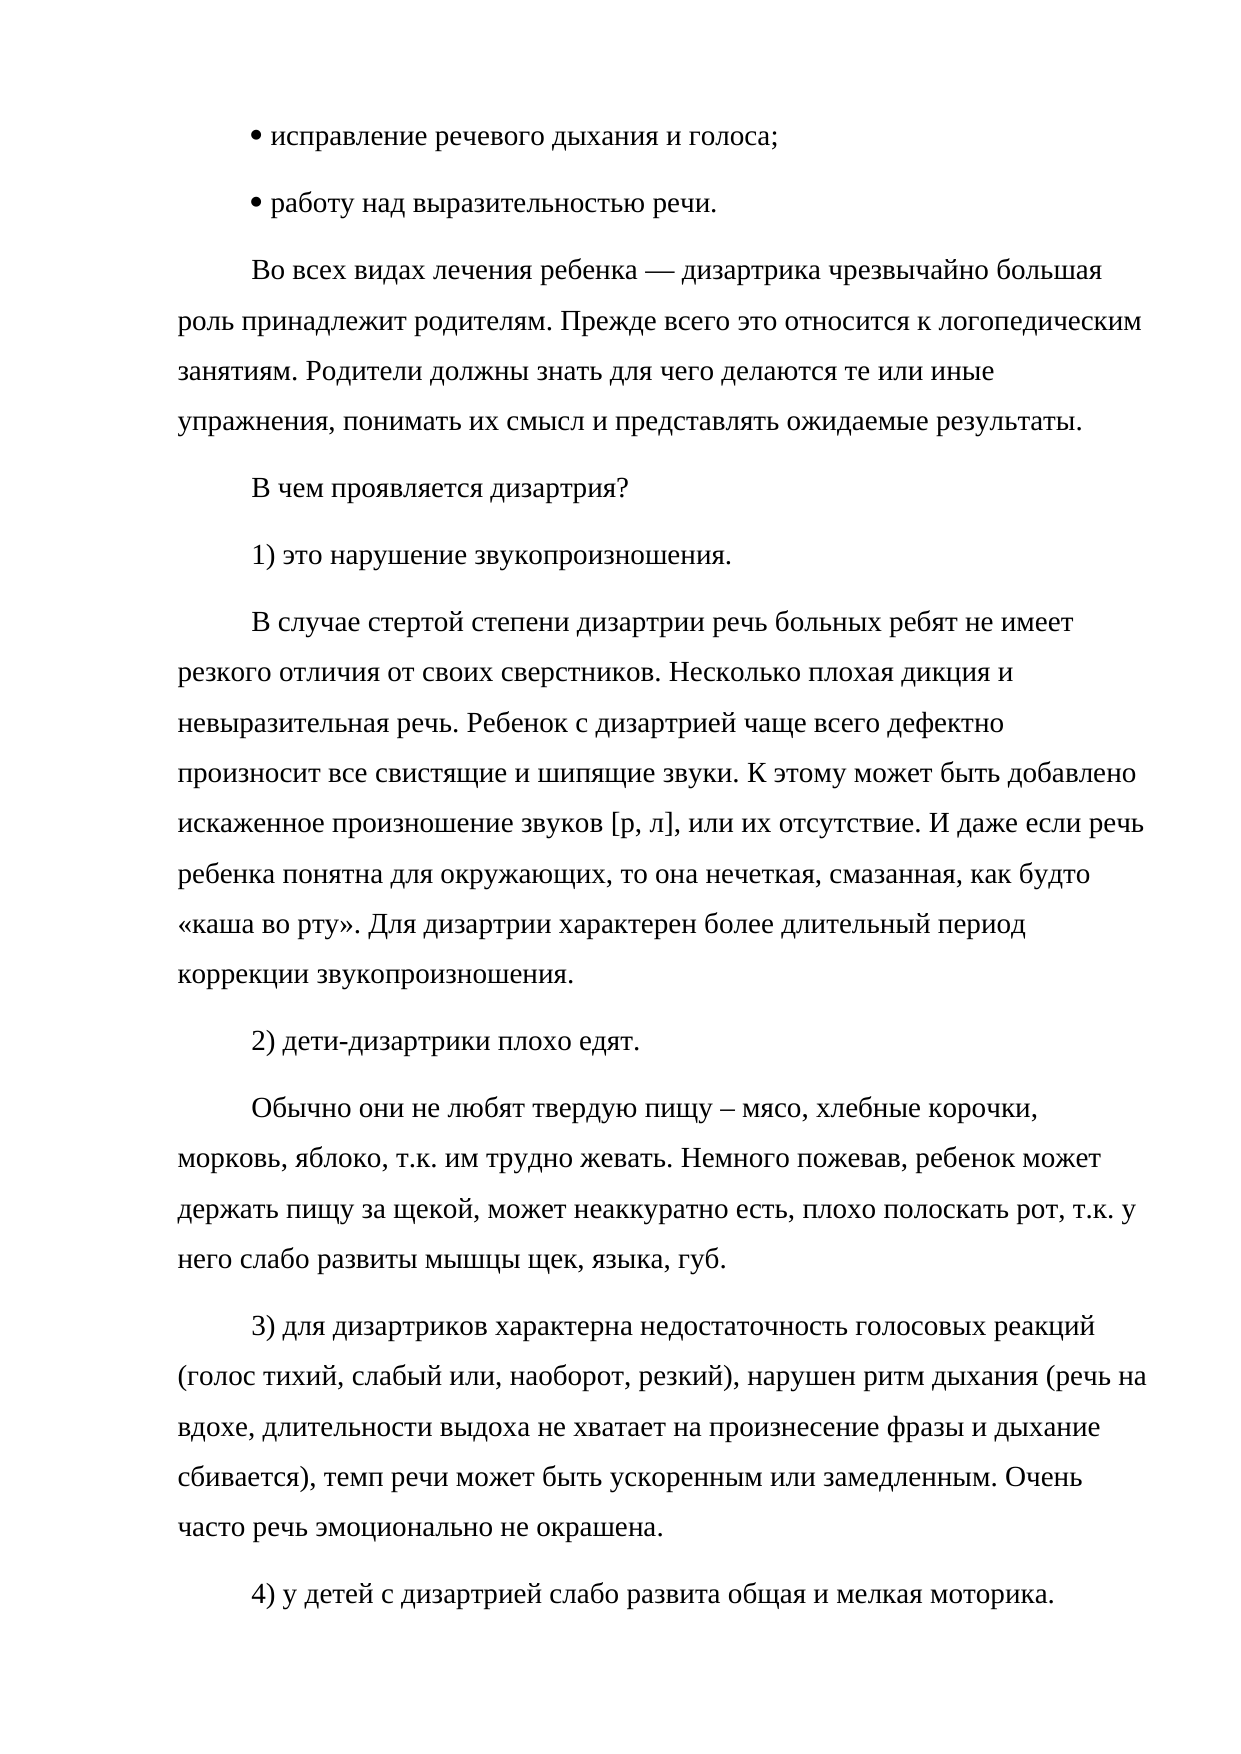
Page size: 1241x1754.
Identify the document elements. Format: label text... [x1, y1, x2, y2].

text 1) это нарушение звукопроизношения. [177, 537, 1152, 571]
text В случае стертой степени дизартрии речь больных ребят не имеет резкого отличия от своих сверстников. Несколько плохая дикция и невыразительная речь. Ребенок с дизартрией чаще всего дефектно произносит все свистящие и шипящие звуки. К этому может быть добавлено искаженное произношение звуков [р, л], или их отсутствие. И даже если речь ребенка понятна для окружающих, то она нечеткая, смазанная, как будто «каша во рту». Для дизартрии характерен более длительный период коррекции звукопроизношения. [177, 604, 1152, 990]
text работу над выразительностью речи. [177, 185, 1152, 219]
text В чем проявляется дизартрия? [177, 470, 1152, 504]
text 3) для дизартриков характерна недостаточность голосовых реакций (голос тихий, слабый или, наоборот, резкий), нарушен ритм дыхания (речь на вдохе, длительности выдоха не хватает на произнесение фразы и дыхание сбивается), темп речи может быть ускоренным или замедленным. Очень часто речь эмоционально не окрашена. [177, 1308, 1152, 1543]
text Обычно они не любят твердую пищу – мясо, хлебные корочки, морковь, яблоко, т.к. им трудно жевать. Немного пожевав, ребенок может держать пищу за щекой, может неаккуратно есть, плохо полоскать рот, т.к. у него слабо развиты мышцы щек, языка, губ. [177, 1090, 1152, 1275]
text Во всех видах лечения ребенка — дизартрика чрезвычайно большая роль принадлежит родителям. Прежде всего это относится к логопедическим занятиям. Родители должны знать для чего делаются те или иные упражнения, понимать их смысл и представлять ожидаемые результаты. [177, 252, 1152, 437]
text 4) у детей с дизартрией слабо развита общая и мелкая моторика. [177, 1576, 1152, 1610]
text исправление речевого дыхания и голоса; [177, 118, 1152, 152]
text 2) дети-дизартрики плохо едят. [177, 1023, 1152, 1057]
